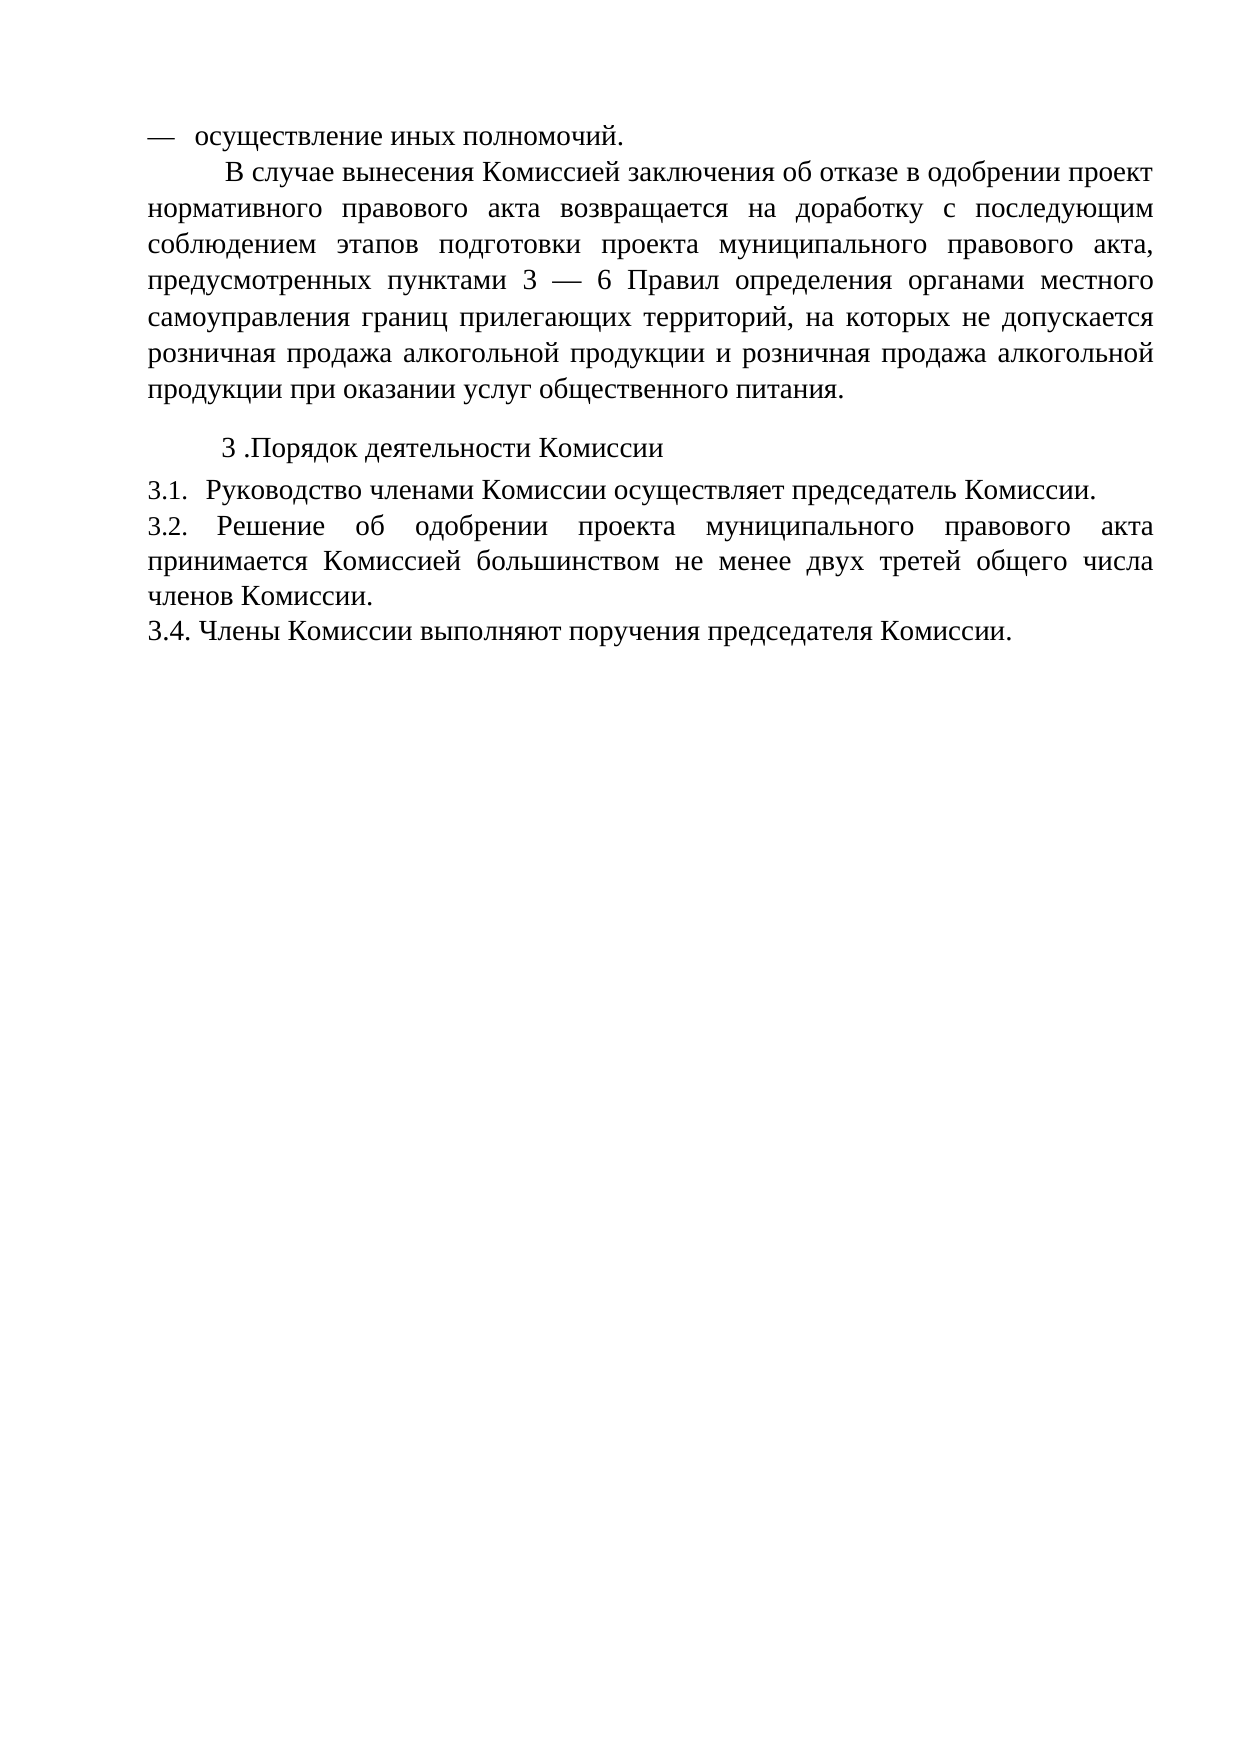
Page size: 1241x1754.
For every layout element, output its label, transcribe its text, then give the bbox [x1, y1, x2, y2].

text 3.4. Члены Комиссии выполняют поручения председателя Комиссии. [147, 613, 1154, 647]
list осуществление иных полномочий. [147, 118, 1154, 151]
text 3 .Порядок деятельности Комиссии [147, 430, 1154, 463]
list Руководство членами Комиссии осуществляет председатель Комиссии. [147, 472, 1154, 506]
text В случае вынесения Комиссией заключения об отказе в одобрении проект нормативного правового акта возвращается на доработку с последующим соблюдением этапов подготовки проекта муниципального правового акта, предусмотренных пунктами 3 — 6 Правил определения органами местного самоуправления границ прилегающих территорий, на которых не допускается розничная продажа алкогольной продукции и розничная продажа алкогольной продукции при оказании услуг общественного питания. [147, 154, 1154, 404]
list Решение об одобрении проекта муниципального правового акта принимается Комиссией большинством не менее двух третей общего числа членов Комиссии. [147, 508, 1154, 612]
